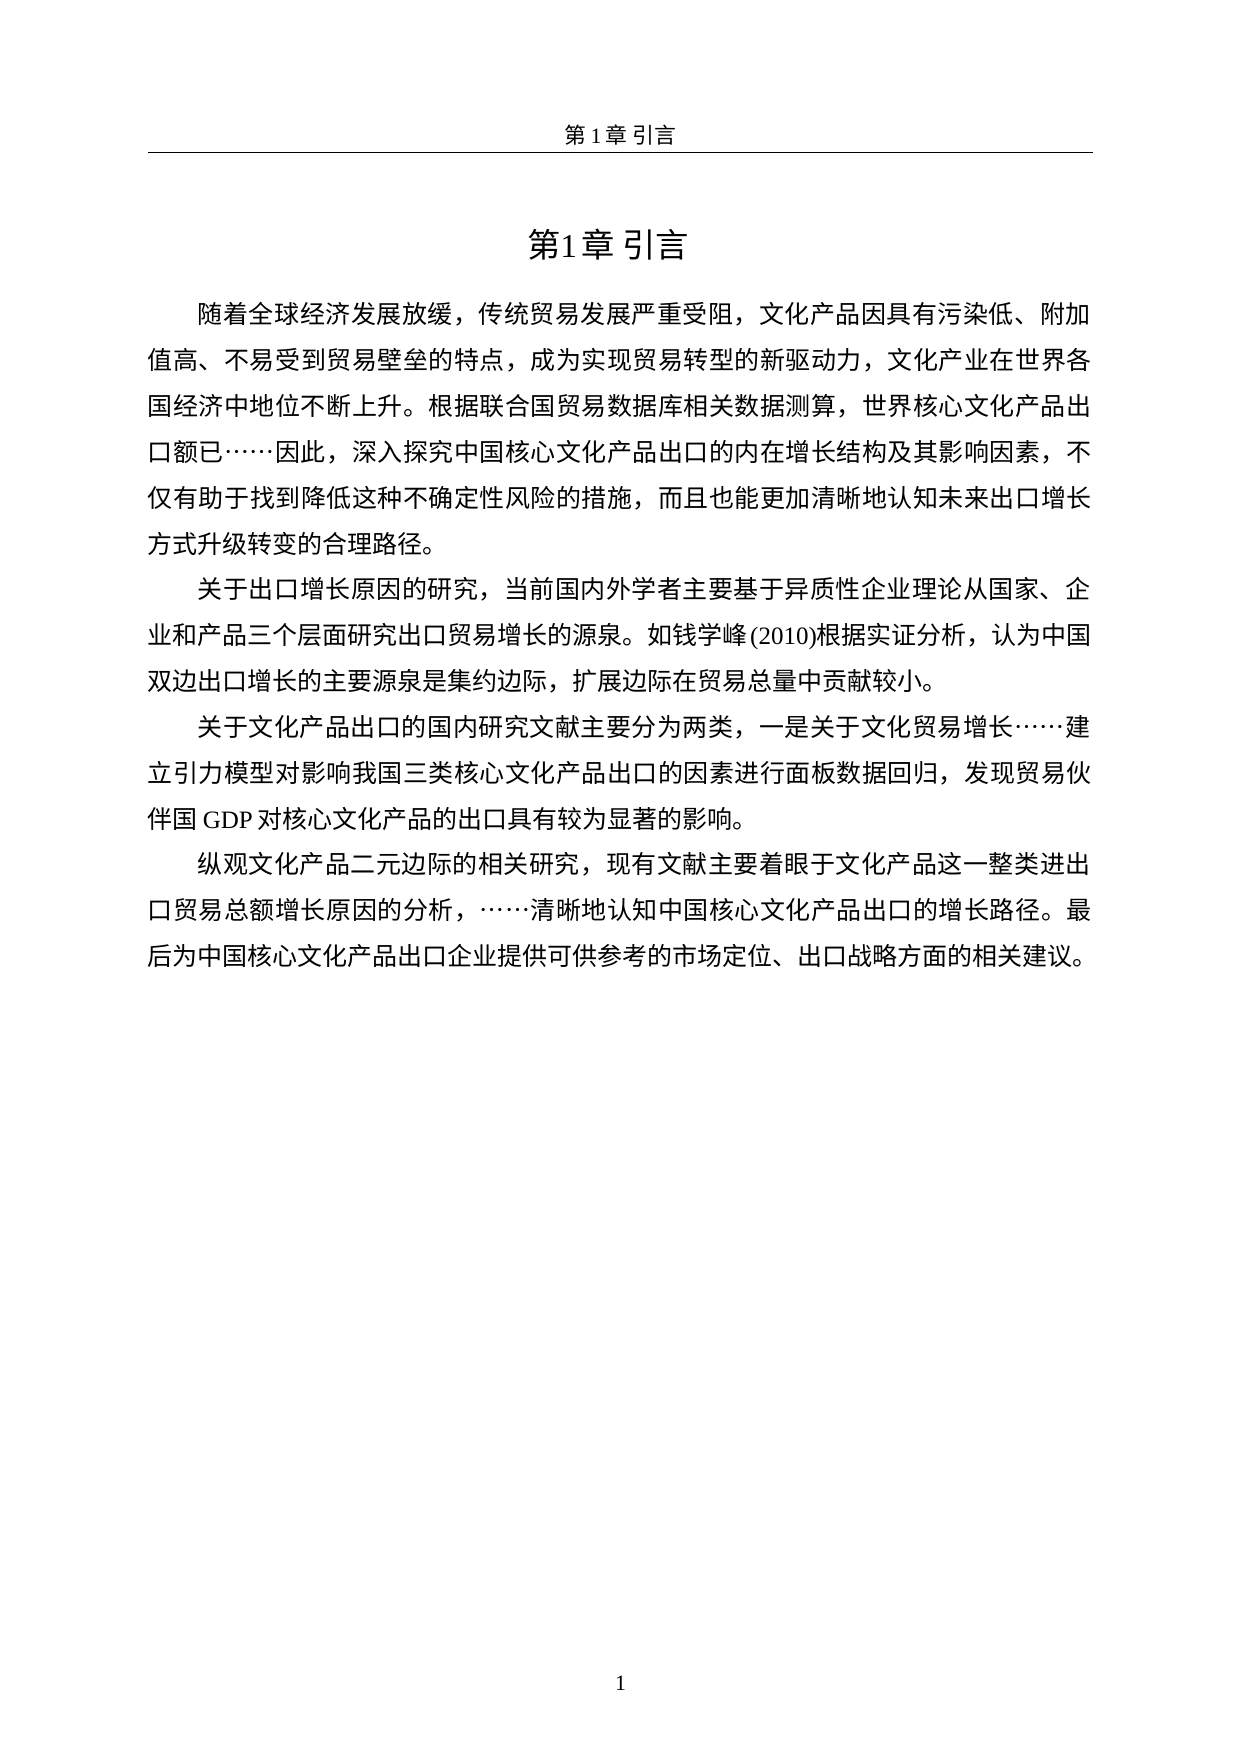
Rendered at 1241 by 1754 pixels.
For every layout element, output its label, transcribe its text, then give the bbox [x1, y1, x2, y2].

subtitle 引言 [148, 219, 1093, 267]
text 纵观文化产品二元边际的相关研究，现有文献主要着眼于文化产品这一整类进出口贸易总额增长原因的分析，……清晰地认知中国核心文化产品出口的增长路径。最后为中国核心文化产品出口企业提供可供参考的市场定位、出口战略方面的相关建议。 [148, 840, 1093, 978]
text 关于出口增长原因的研究，当前国内外学者主要基于异质性企业理论从国家、企业和产品三个层面研究出口贸易增长的源泉。如钱学峰(2010)根据实证分析，认为中国双边出口增长的主要源泉是集约边际，扩展边际在贸易总量中贡献较小。 [148, 565, 1093, 703]
text 关于文化产品出口的国内研究文献主要分为两类，一是关于文化贸易增长……建立引力模型对影响我国三类核心文化产品出口的因素进行面板数据回归，发现贸易伙伴国GDP对核心文化产品的出口具有较为显著的影响。 [148, 703, 1093, 840]
text 随着全球经济发展放缓，传统贸易发展严重受阻，文化产品因具有污染低、附加值高、不易受到贸易壁垒的特点，成为实现贸易转型的新驱动力，文化产业在世界各国经济中地位不断上升。根据联合国贸易数据库相关数据测算，世界核心文化产品出口额已……因此，深入探究中国核心文化产品出口的内在增长结构及其影响因素，不仅有助于找到降低这种不确定性风险的措施，而且也能更加清晰地认知未来出口增长方式升级转变的合理路径。 [148, 290, 1093, 565]
